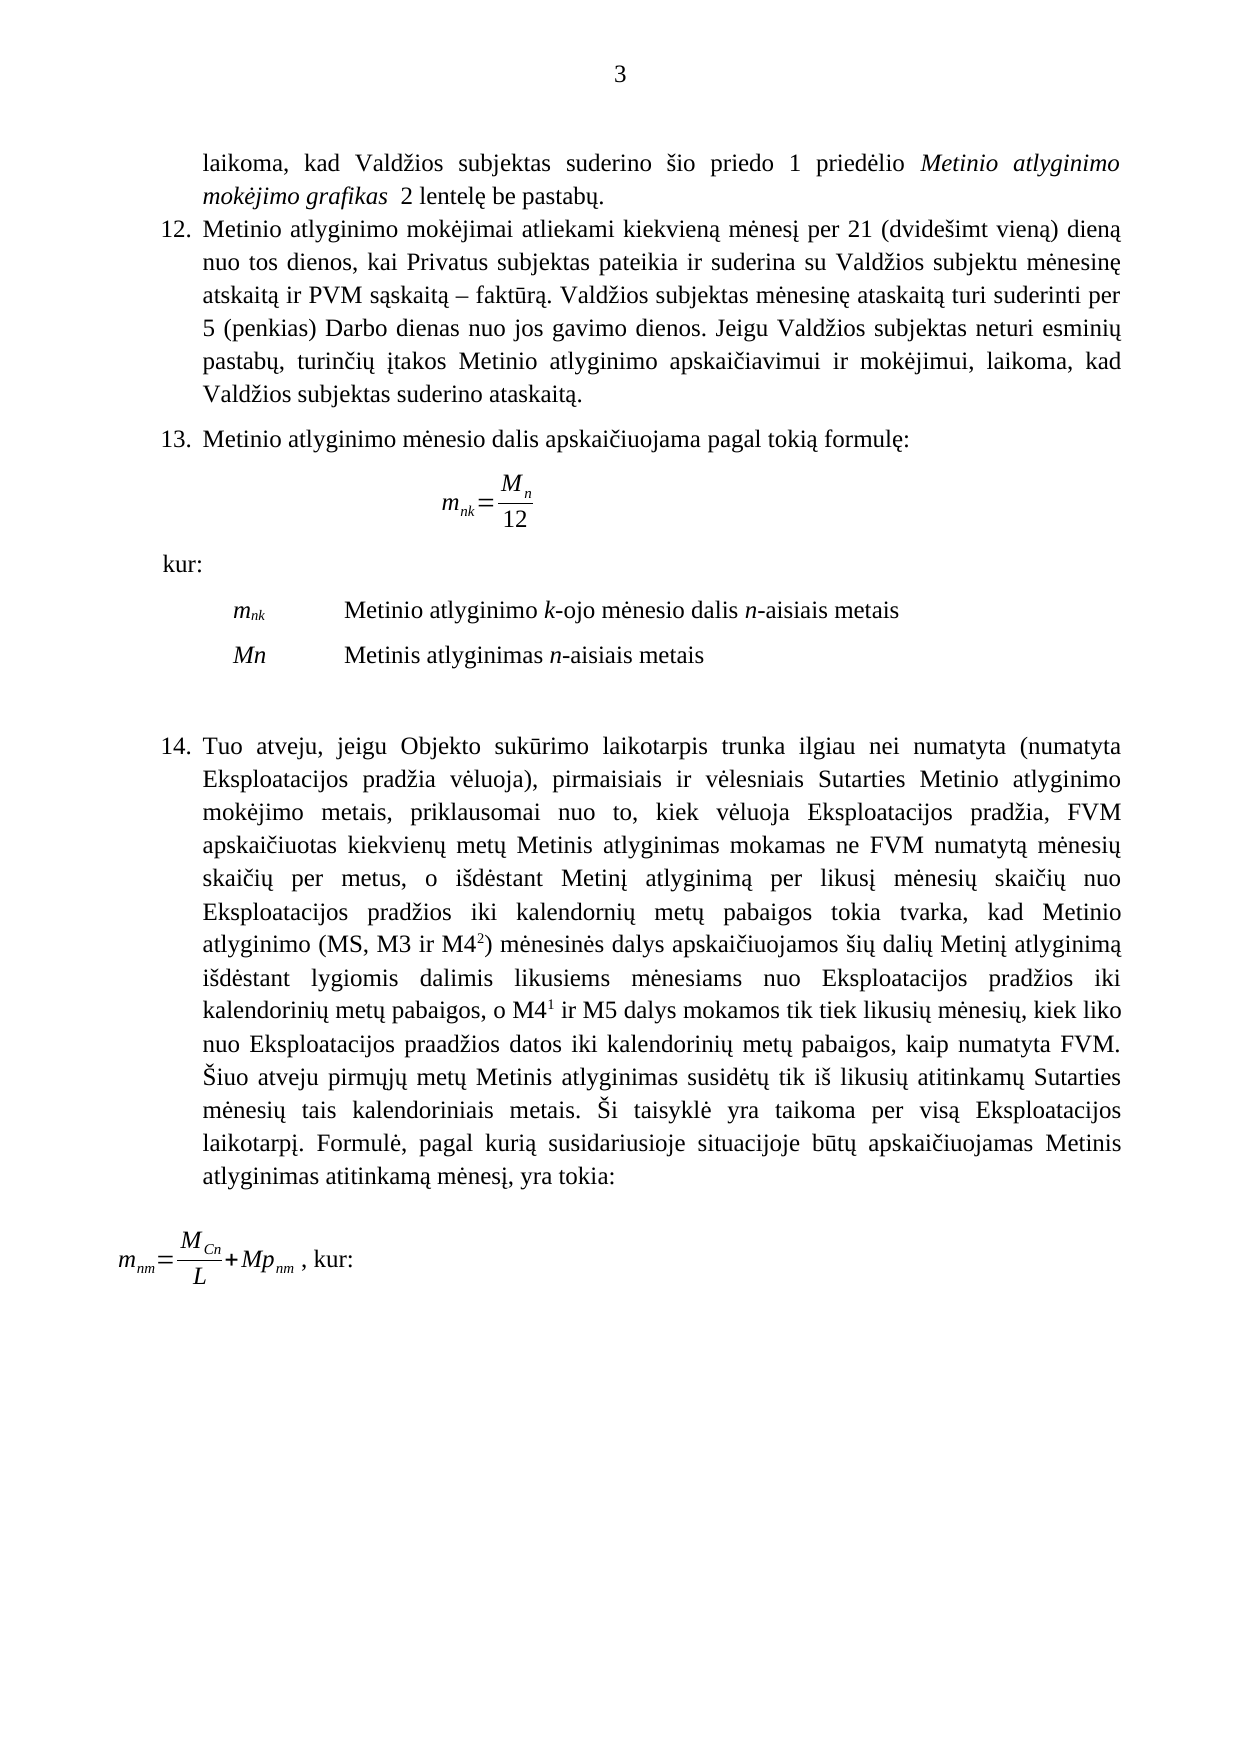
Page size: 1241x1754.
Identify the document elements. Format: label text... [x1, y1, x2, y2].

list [160, 148, 1122, 209]
list Metinio atlyginimo mokėjimai atliekami kiekvieną mėnesį per 21 (dvidešimt vieną) dieną nuo tos dienos, kai Privatus subjektas pateikia ir suderina su Valdžios subjektu mėnesinę atskaitą ir PVM sąskaitą – faktūrą. Valdžios subjektas mėnesinę ataskaitą turi suderinti per 5 (penkias) Darbo dienas nuo jos gavimo dienos. Jeigu Valdžios subjektas neturi esminių pastabų, turinčių įtakos Metinio atlyginimo apskaičiavimui ir mokėjimui, laikoma, kad Valdžios subjektas suderino ataskaitą. [160, 214, 1122, 408]
table_cell Mn [203, 640, 333, 731]
list Metinio atlyginimo mėnesio dalis apskaičiuojama pagal tokią formulę: [160, 424, 1122, 453]
text kur: [118, 549, 1122, 578]
table_header mnk [203, 595, 333, 640]
table_header Metinio atlyginimo k-ojo mėnesio dalis n-aisiais metais [333, 595, 1133, 640]
text , kur: [118, 1227, 1122, 1289]
table_cell Metinis atlyginimas n-aisiais metais [333, 640, 1133, 731]
list Tuo atveju, jeigu Objekto sukūrimo laikotarpis trunka ilgiau nei numatyta (numatyta Eksploatacijos pradžia vėluoja), pirmaisiais ir vėlesniais Sutarties Metinio atlyginimo mokėjimo metais, priklausomai nuo to, kiek vėluoja Eksploatacijos pradžia, FVM apskaičiuotas kiekvienų metų Metinis atlyginimas mokamas ne FVM numatytą mėnesių skaičių per metus, o išdėstant Metinį atlyginimą per likusį mėnesių skaičių nuo Eksploatacijos pradžios iki kalendornių metų pabaigos tokia tvarka, kad Metinio atlyginimo (MS, M3 ir M42) mėnesinės dalys apskaičiuojamos šių dalių Metinį atlyginimą išdėstant lygiomis dalimis likusiems mėnesiams nuo Eksploatacijos pradžios iki kalendorinių metų pabaigos, o M41 ir M5 dalys mokamos tik tiek likusių mėnesių, kiek liko nuo Eksploatacijos praadžios datos iki kalendorinių metų pabaigos, kaip numatyta FVM. Šiuo atveju pirmųjų metų Metinis atlyginimas susidėtų tik iš likusių atitinkamų Sutarties mėnesių tais kalendoriniais metais. Ši taisyklė yra taikoma per visą Eksploatacijos laikotarpį. Formulė, pagal kurią susidariusioje situacijoje būtų apskaičiuojamas Metinis atlyginimas atitinkamą mėnesį, yra tokia: [160, 731, 1122, 1189]
